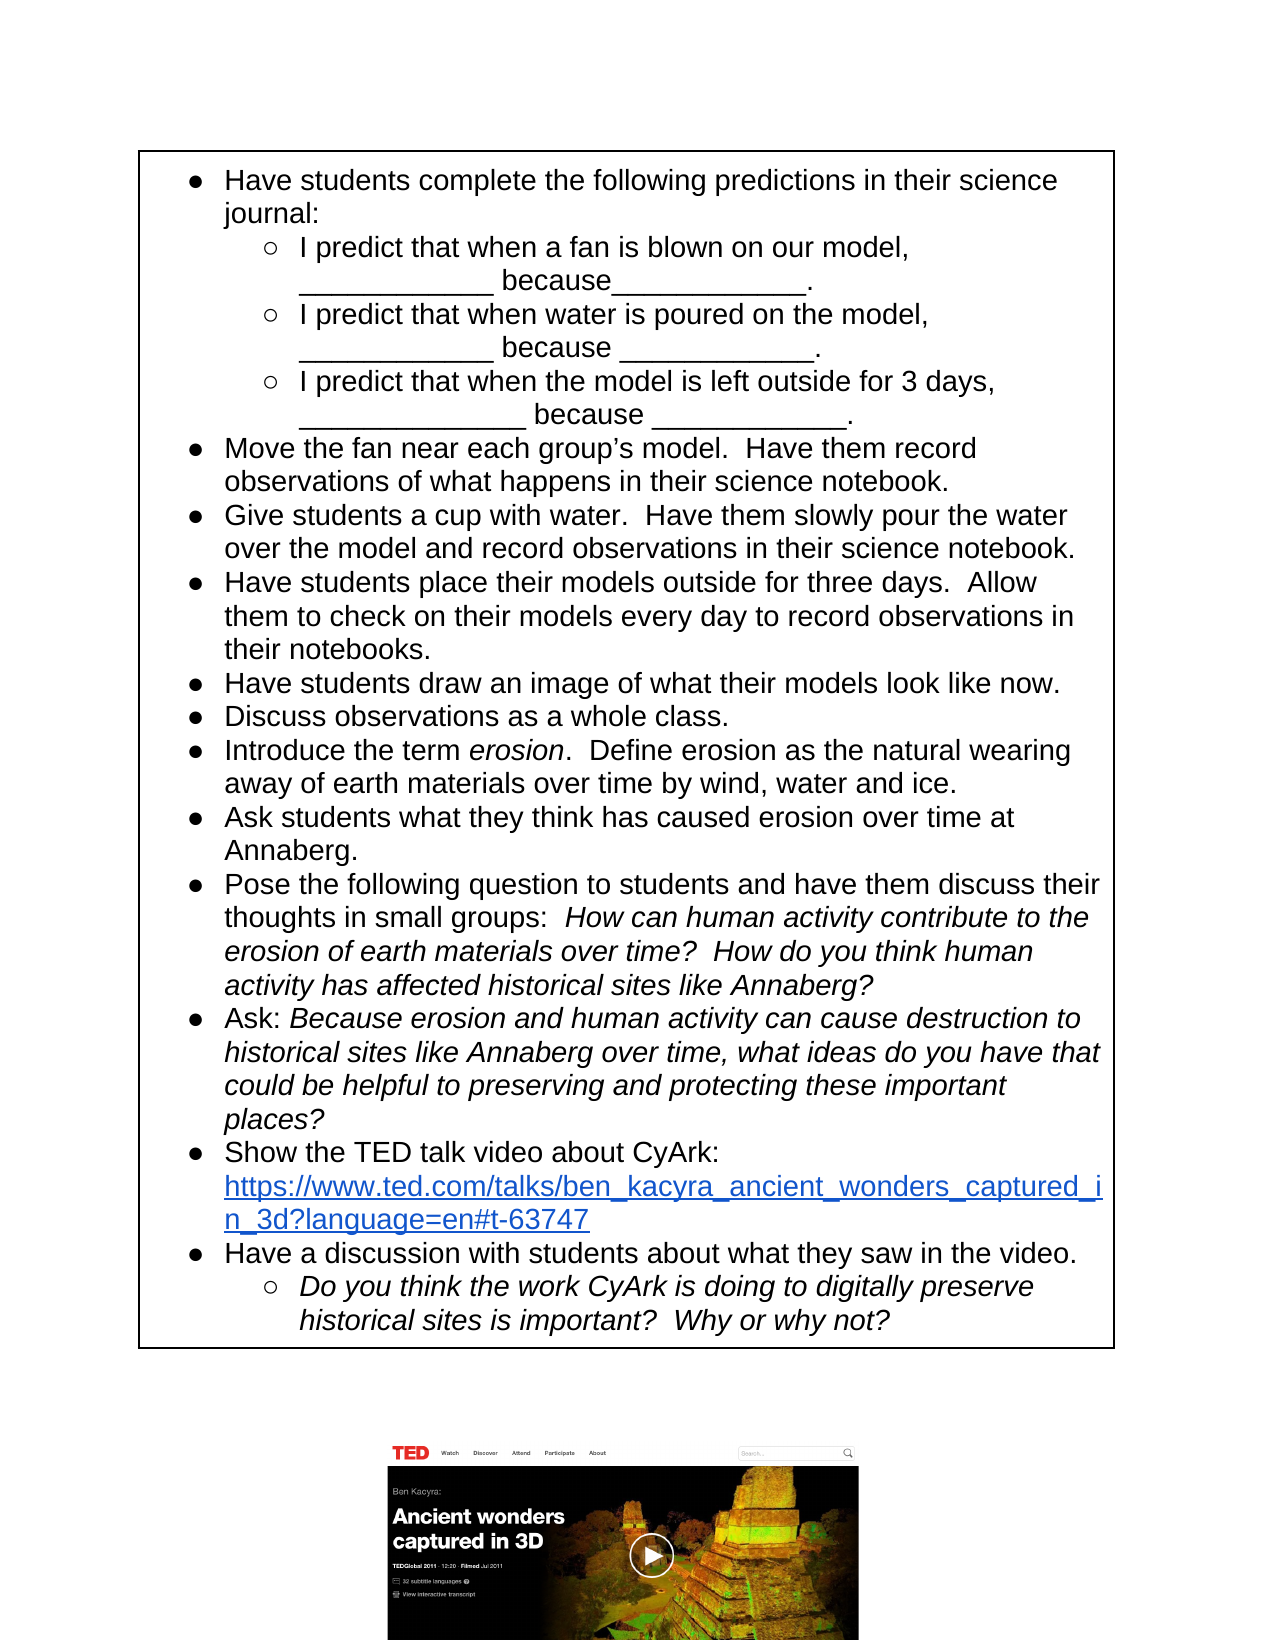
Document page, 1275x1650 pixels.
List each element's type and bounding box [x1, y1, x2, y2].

picture [387, 1441, 859, 1640]
table_header [140, 152, 1113, 1347]
